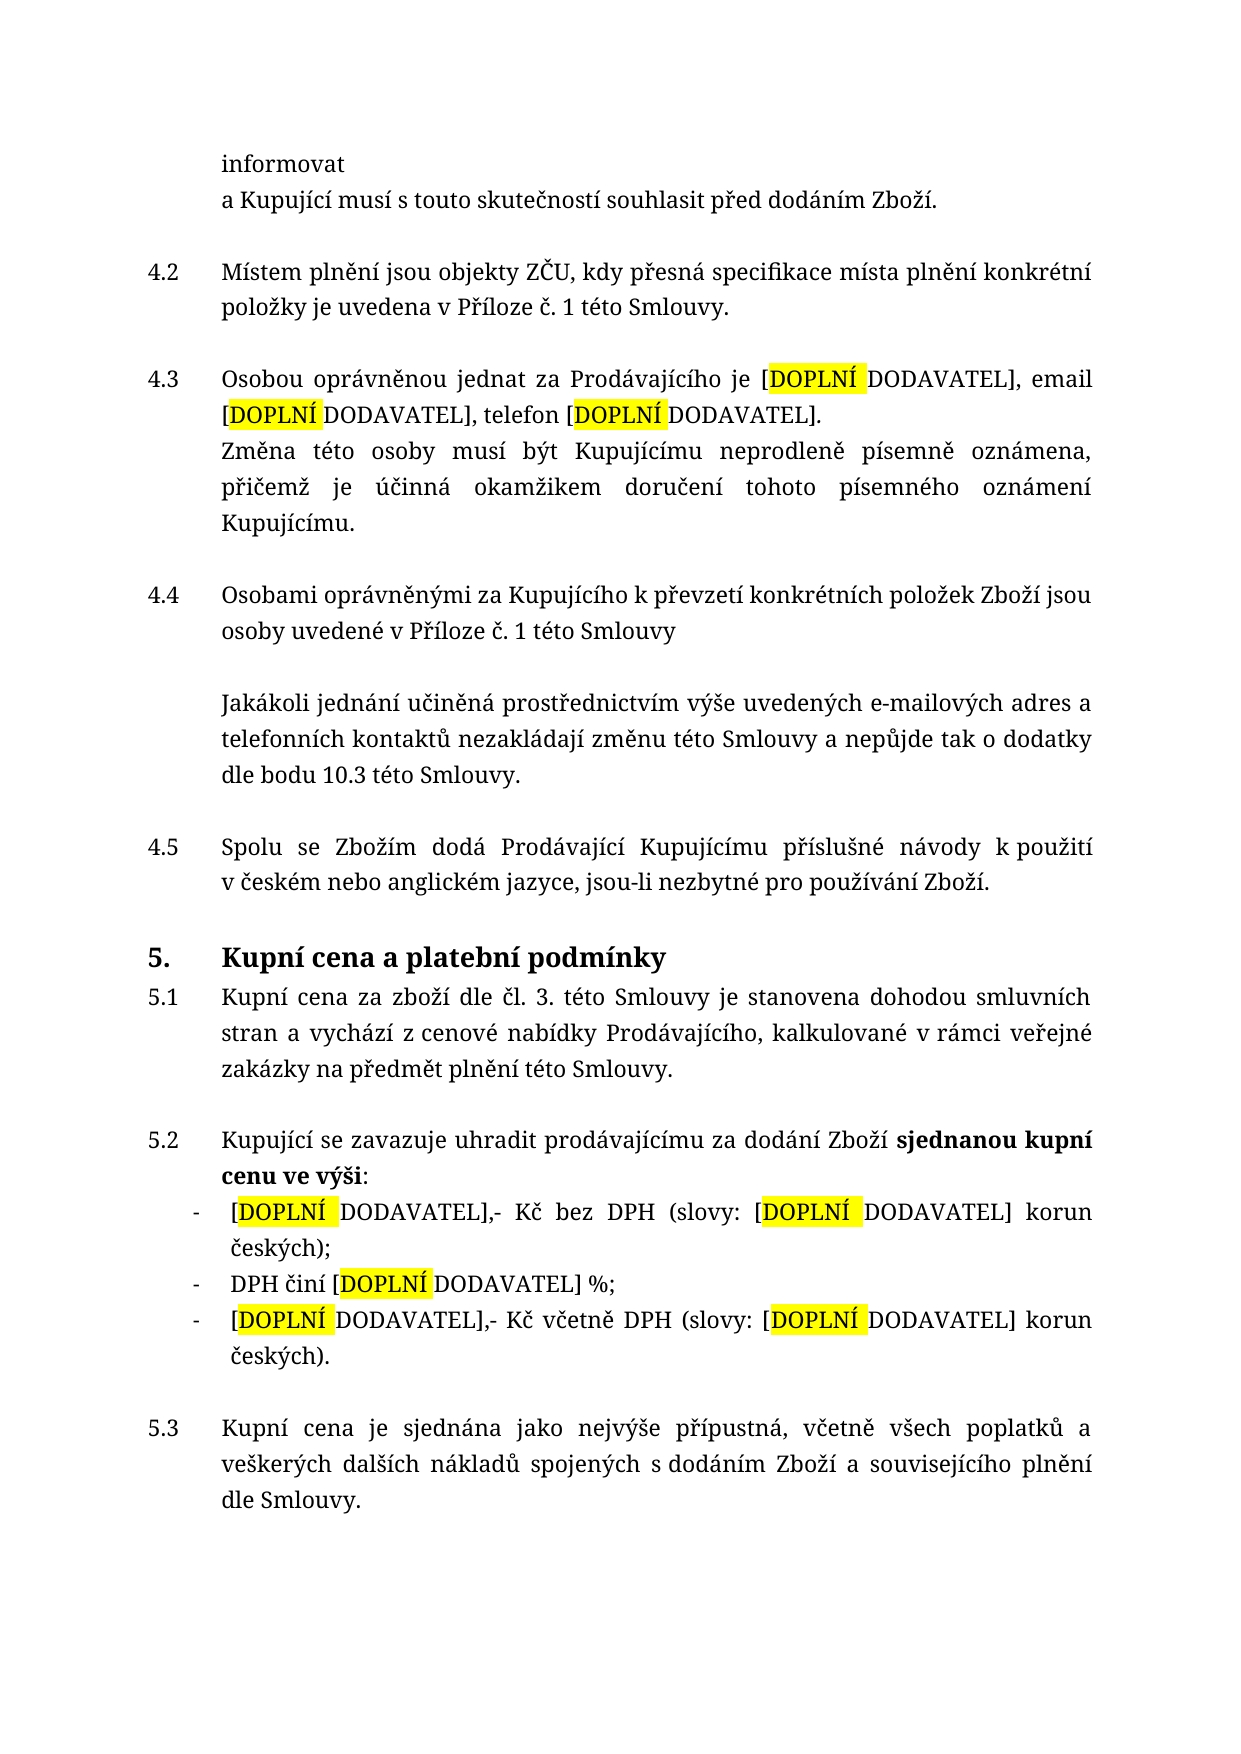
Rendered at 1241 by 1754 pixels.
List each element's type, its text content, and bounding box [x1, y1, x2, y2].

text 4.2 Místem plnění jsou objekty ZČU, kdy přesná specifikace místa plnění konkrétní položky je uvedena v Příloze č. 1 této Smlouvy. [148, 255, 1093, 323]
list DPH činí [DOPLNÍ DODAVATEL] %; [193, 1268, 340, 1299]
text 4.4 Osobami oprávněnými za Kupujícího k převzetí konkrétních položek Zboží jsou osoby uvedené v Příloze č. 1 této Smlouvy [148, 579, 1093, 646]
text 5. Kupní cena a platební podmínky [148, 938, 1093, 975]
list [DOPLNÍ DODAVATEL],- Kč bez DPH (slovy: [DOPLNÍ DODAVATEL] korun českých); [193, 1196, 1093, 1263]
text 5.2 Kupující se zavazuje uhradit prodávajícímu za dodání Zboží sjednanou kupní cenu ve výši: [148, 1124, 1093, 1192]
text Jakákoli jednání učiněná prostřednictvím výše uvedených e-mailových adres a telefonních kontaktů nezakládají změnu této Smlouvy a nepůjde tak o dodatky dle bodu 10.3 této Smlouvy. [221, 687, 1093, 790]
text Změna této osoby musí být Kupujícímu neprodleně písemně oznámena, přičemž je účinná okamžikem doručení tohoto písemného oznámení Kupujícímu. [148, 435, 1093, 538]
text 4.5 Spolu se Zbožím dodá Prodávající Kupujícímu příslušné návody k použití v českém nebo anglickém jazyce, jsou-li nezbytné pro používání Zboží. [148, 830, 1093, 898]
text 5.1 Kupní cena za zboží dle čl. 3. této Smlouvy je stanovena dohodou smluvních stran a vychází z cenové nabídky Prodávajícího, kalkulované v rámci veřejné zakázky na předmět plnění této Smlouvy. [148, 981, 1093, 1084]
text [221, 148, 1093, 215]
text 4.3 Osobou oprávněnou jednat za Prodávajícího je [DOPLNÍ DODAVATEL], email [DOPLNÍ DODAVATEL], telefon [DOPLNÍ DODAVATEL]. [148, 363, 1093, 430]
text 5.3 Kupní cena je sjednána jako nejvýše přípustná, včetně všech poplatků a veškerých dalších nákladů spojených s dodáním Zboží a souvisejícího plnění dle Smlouvy. [148, 1412, 1093, 1515]
list [DOPLNÍ DODAVATEL],- Kč včetně DPH (slovy: [DOPLNÍ DODAVATEL] korun českých). [193, 1304, 1093, 1371]
list DPH činí [DOPLNÍ DODAVATEL] %; [433, 1268, 1093, 1299]
